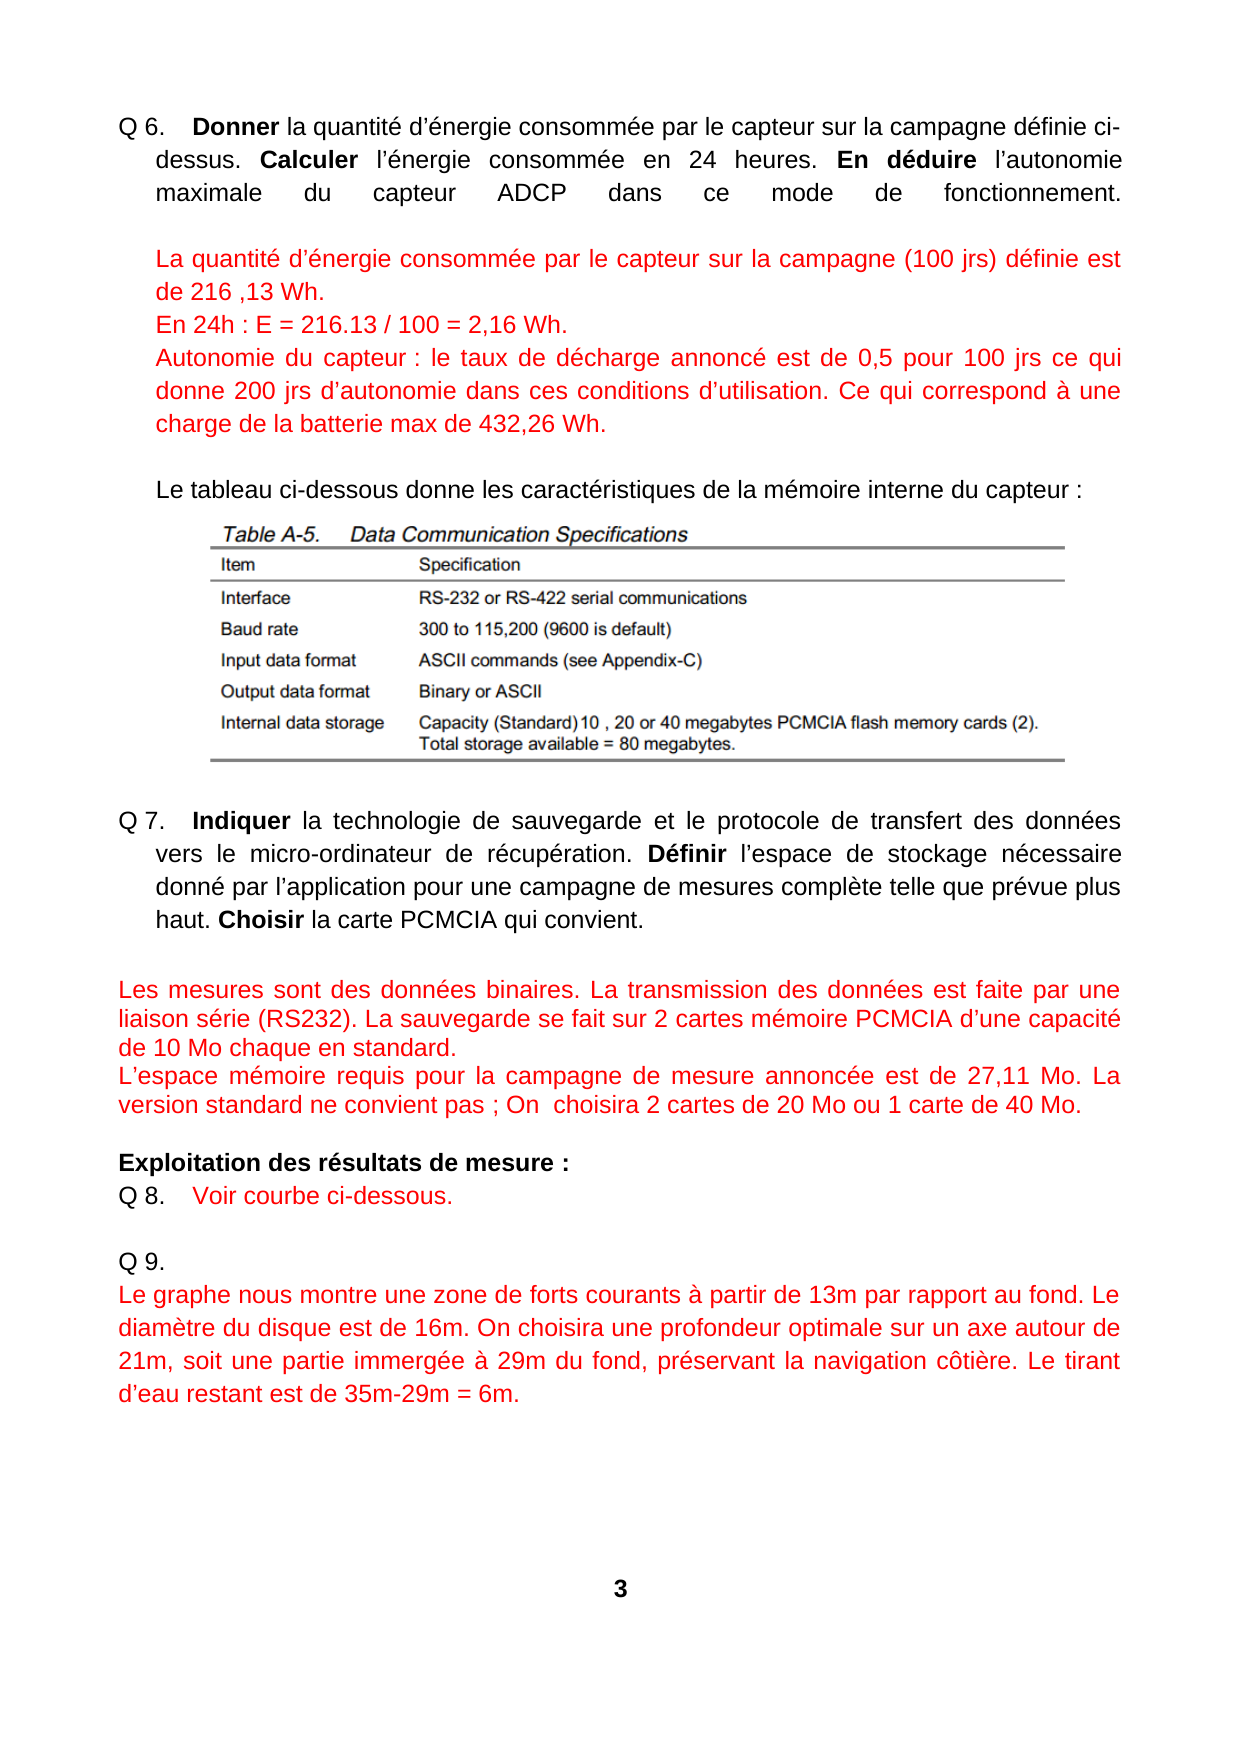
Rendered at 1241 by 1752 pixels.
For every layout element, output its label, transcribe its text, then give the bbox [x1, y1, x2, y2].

list Le tableau ci-dessous donne les caractéristiques de la mémoire interne du capteur : [156, 475, 1123, 504]
text L’espace mémoire requis pour la campagne de mesure annoncée est de 27,11 Mo. La version standard ne convient pas ; On choisira 2 cartes de 20 Mo ou 1 carte de 40 Mo. [118, 1061, 1123, 1119]
text Donner la quantité d’énergie consommée par le capteur sur la campagne définie ci-dessus. Calculer l’énergie consommée en 24 heures. En déduire l’autonomie maximale du capteur ADCP dans ce mode de fonctionnement. [118, 112, 1123, 240]
list Autonomie du capteur : le taux de décharge annoncé est de 0,5 pour 100 jrs ce qui donne 200 jrs d’autonomie dans ces conditions d’utilisation. Ce qui correspond à une charge de la batterie max de 432,26 Wh. [155, 343, 1123, 438]
text Voir courbe ci-dessous. [118, 1181, 1123, 1209]
list Exploitation des résultats de mesure : [118, 1148, 1123, 1176]
list En 24h : E = 216.13 / 100 = 2,16 Wh. [155, 310, 1123, 339]
text Indiquer la technologie de sauvegarde et le protocole de transfert des données vers le micro-ordinateur de récupération. Définir l’espace de stockage nécessaire donné par l’application pour une campagne de mesures complète telle que prévue plus haut. Choisir la carte PCMCIA qui convient. [118, 806, 1123, 934]
text Les mesures sont des données binaires. La transmission des données est faite par une liaison série (RS232). La sauvegarde se fait sur 2 cartes mémoire PCMCIA d’une capacité de 10 Mo chaque en standard. [118, 975, 1123, 1061]
list Le graphe nous montre une zone de forts courants à partir de 13m par rapport au fond. Le diamètre du disque est de 16m. On choisira une profondeur optimale sur un axe autour de 21m, soit une partie immergée à 29m du fond, préservant la navigation côtière. Le tirant d’eau restant est de 35m-29m = 6m. [118, 1280, 1123, 1407]
list La quantité d’énergie consommée par le capteur sur la campagne (100 jrs) définie est de 216 ,13 Wh. [155, 244, 1123, 306]
picture [197, 515, 1095, 765]
